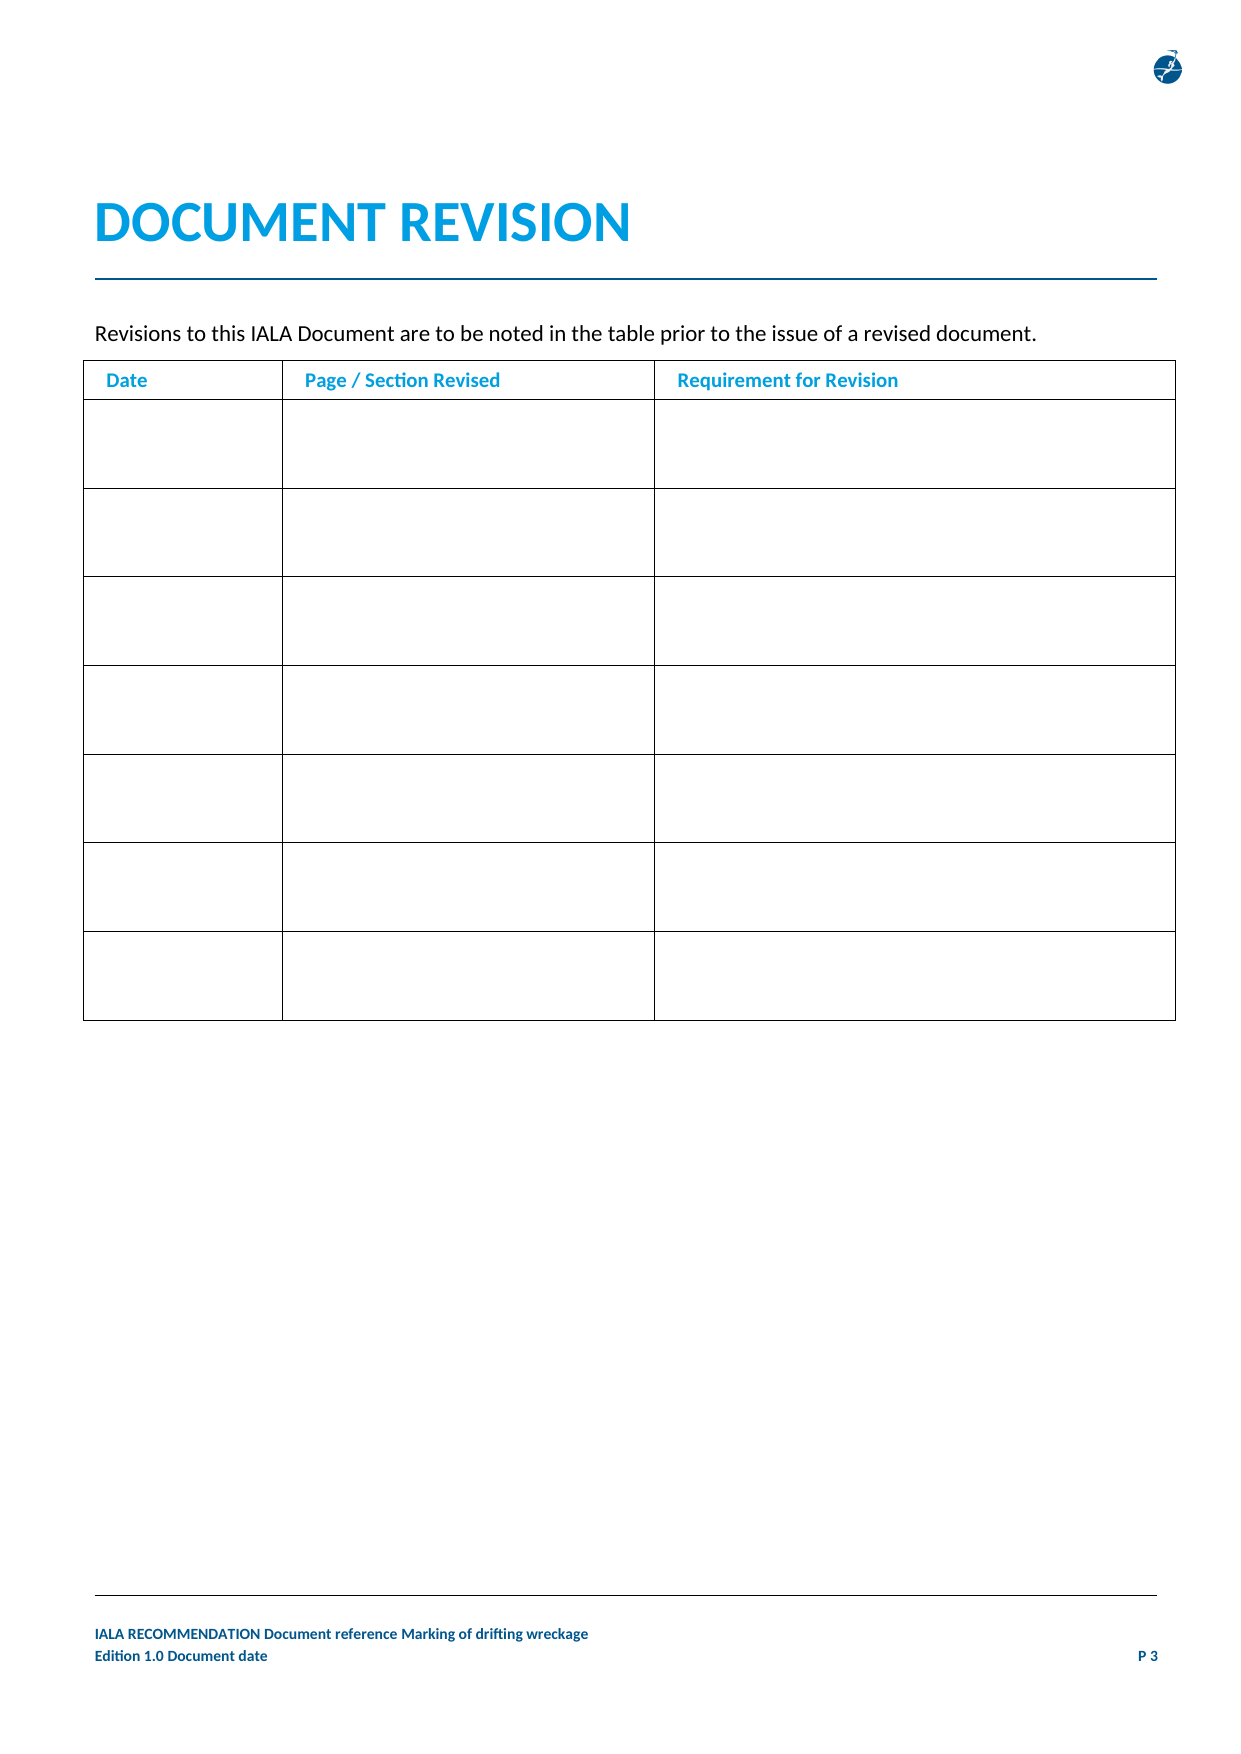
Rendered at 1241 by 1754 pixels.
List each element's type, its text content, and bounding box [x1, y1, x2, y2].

table_cell [283, 932, 654, 1019]
table_cell [283, 755, 654, 842]
table_cell [84, 755, 282, 842]
table_cell [84, 400, 282, 488]
table_cell [283, 577, 654, 665]
table_cell [84, 666, 282, 753]
table_cell [84, 489, 282, 576]
table_cell [283, 666, 654, 753]
table_cell [655, 843, 1175, 931]
text Revisions to this IALA Document are to be noted in the table prior to the issue of a revised document. [94, 319, 1157, 347]
picture [1122, 0, 1241, 119]
table_cell [655, 489, 1175, 576]
table_cell [655, 577, 1175, 665]
table_cell [283, 843, 654, 931]
table_cell [283, 489, 654, 576]
table_cell [84, 577, 282, 665]
table_cell [84, 843, 282, 931]
table_cell [655, 666, 1175, 753]
table_header Date [84, 361, 282, 399]
table_cell [655, 400, 1175, 488]
table_header Requirement for Revision [655, 361, 1175, 399]
table_cell [655, 932, 1175, 1019]
table_cell [655, 755, 1175, 842]
table_header Page / Section Revised [283, 361, 654, 399]
table_cell [283, 400, 654, 488]
table_cell [84, 932, 282, 1019]
